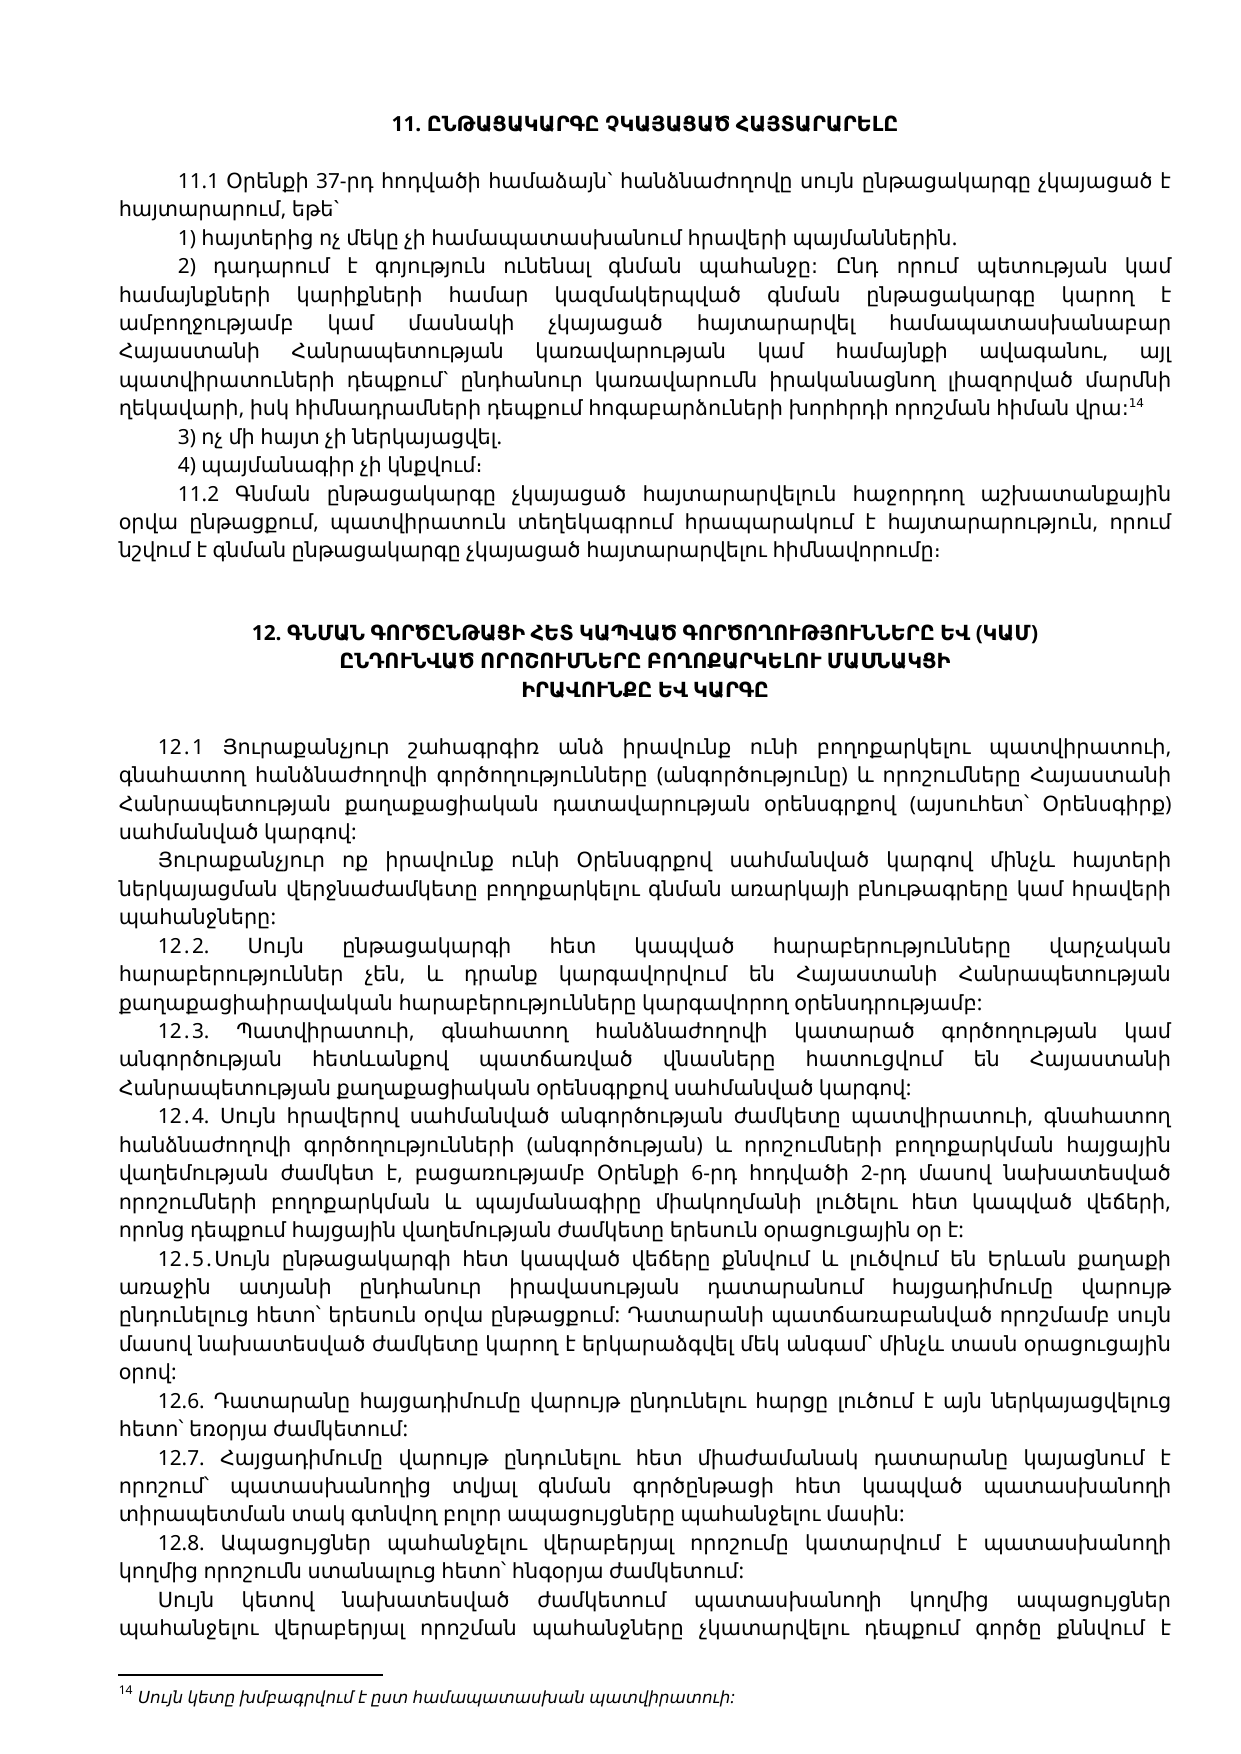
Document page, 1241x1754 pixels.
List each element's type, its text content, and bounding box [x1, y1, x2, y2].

text 12․5․Սույն ընթացակարգի հետ կապված վեճերը քննվում և լուծվում են Երևան քաղաքի առաջին ատյանի ընդհանուր իրավասության դատարանում հայցադիմումը վարույթ ընդունելուց հետո՝ երեսուն օրվա ընթացքում: Դատարանի պատճառաբանված որոշմամբ սույն մասով նախատեսված ժամկետը կարող է երկարաձգվել մեկ անգամ` մինչև տասն օրացուցային օրով: [118, 1244, 1171, 1386]
text 1) հայտերից ոչ մեկը չի համապատասխանում հրավերի պայմաններին. [118, 223, 1171, 251]
text 12.7. Հայցադիմումը վարույթ ընդունելու հետ միաժամանակ դատարանը կայացնում է որոշում՝ պատասխանողից տվյալ գնման գործընթացի հետ կապված պատասխանողի տիրապետման տակ գտնվող բոլոր ապացույցները պահանջելու մասին: [118, 1443, 1171, 1528]
text 3) ոչ մի հայտ չի ներկայացվել. [118, 422, 1171, 450]
text 11. ԸՆԹԱՑԱԿԱՐԳԸ ՉԿԱՅԱՑԱԾ ՀԱՅՏԱՐԱՐԵԼԸ [118, 109, 1171, 137]
text 4) պայմանագիր չի կնքվում։ [118, 450, 1171, 479]
text 12․4. Սույն հրավերով սահմանված անգործության ժամկետը պատվիրատուի, գնահատող հանձնաժողովի գործողությունների (անգործության) և որոշումների բողոքարկման հայցային վաղեմության ժամկետ է, բացառությամբ Օրենքի 6-րդ հոդվածի 2-րդ մասով նախատեսված որոշումների բողոքարկման և պայմանագիրը միակողմանի լուծելու հետ կապված վեճերի, որոնց դեպքում հայցային վաղեմության ժամկետը երեսուն օրացուցային օր է: [118, 1101, 1171, 1244]
text 12․3. Պատվիրատուի, գնահատող հանձնաժողովի կատարած գործողության կամ անգործության հետևանքով պատճառված վնասները հատուցվում են Հայաստանի Հանրապետության քաղաքացիական օրենսգրքով սահմանված կարգով: [118, 1016, 1171, 1101]
text 11.1 Օրենքի 37-րդ հոդվածի համաձայն` հանձնաժողովը սույն ընթացակարգը չկայացած է հայտարարում, եթե` [118, 166, 1171, 223]
text ԸՆԴՈՒՆՎԱԾ ՈՐՈՇՈՒՄՆԵՐԸ ԲՈՂՈՔԱՐԿԵԼՈՒ ՄԱՍՆԱԿՑԻ [118, 646, 1171, 675]
text ԻՐԱՎՈՒՆՔԸ ԵՎ ԿԱՐԳԸ [118, 675, 1171, 703]
text 12․2. Սույն ընթացակարգի հետ կապված հարաբերությունները վարչական հարաբերություններ չեն, և դրանք կարգավորվում են Հայաստանի Հանրապետության քաղաքացիաիրավական հարաբերությունները կարգավորող օրենսդրությամբ: [118, 931, 1171, 1016]
text 2) դադարում է գոյություն ունենալ գնման պահանջը: Ընդ որում պետության կամ համայնքների կարիքների համար կազմակերպված գնման ընթացակարգը կարող է ամբողջությամբ կամ մասնակի չկայացած հայտարարվել համապատասխանաբար Հայաստանի Հանրապետության կառավարության կամ համայնքի ավագանու, այլ պատվիրատուների դեպքում` ընդհանուր կառավարումն իրականացնող լիազորված մարմնի ղեկավարի, իսկ հիմնադրամների դեպքում հոգաբարձուների խորհրդի որոշման հիման վրա: [118, 251, 1171, 422]
text 12.8. Ապացույցներ պահանջելու վերաբերյալ որոշումը կատարվում է պատասխանողի կողմից որոշումն ստանալուց հետո՝ հնգօրյա ժամկետում: [118, 1528, 1171, 1585]
text 12.6. Դատարանը հայցադիմումը վարույթ ընդունելու հարցը լուծում է այն ներկայացվելուց հետո՝ եռօրյա ժամկետում: [118, 1386, 1171, 1443]
text 12․1 Յուրաքանչյուր շահագրգիռ անձ իրավունք ունի բողոքարկելու պատվիրատուի, գնահատող հանձնաժողովի գործողությունները (անգործությունը) և որոշումները Հայաստանի Հանրապետության քաղաքացիական դատավարության օրենսգրքով (այսուհետ՝ Օրենսգիրք) սահմանված կարգով: [118, 732, 1171, 846]
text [118, 1585, 1171, 1642]
text Յուրաքանչյուր ոք իրավունք ունի Օրենսգրքով սահմանված կարգով մինչև հայտերի ներկայացման վերջնաժամկետը բողոքարկելու գնման առարկայի բնութագրերը կամ հրավերի պահանջները: [118, 846, 1171, 931]
text 12. ԳՆՄԱՆ ԳՈՐԾԸՆԹԱՑԻ ՀԵՏ ԿԱՊՎԱԾ ԳՈՐԾՈՂՈՒԹՅՈՒՆՆԵՐԸ ԵՎ (ԿԱՄ) [118, 618, 1171, 646]
text 11.2 Գնման ընթացակարգը չկայացած հայտարարվելուն հաջորդող աշխատանքային օրվա ընթացքում, պատվիրատուն տեղեկագրում հրապարակում է հայտարարություն, որում նշվում է գնման ընթացակարգը չկայացած հայտարարվելու հիմնավորումը։ [118, 479, 1171, 564]
